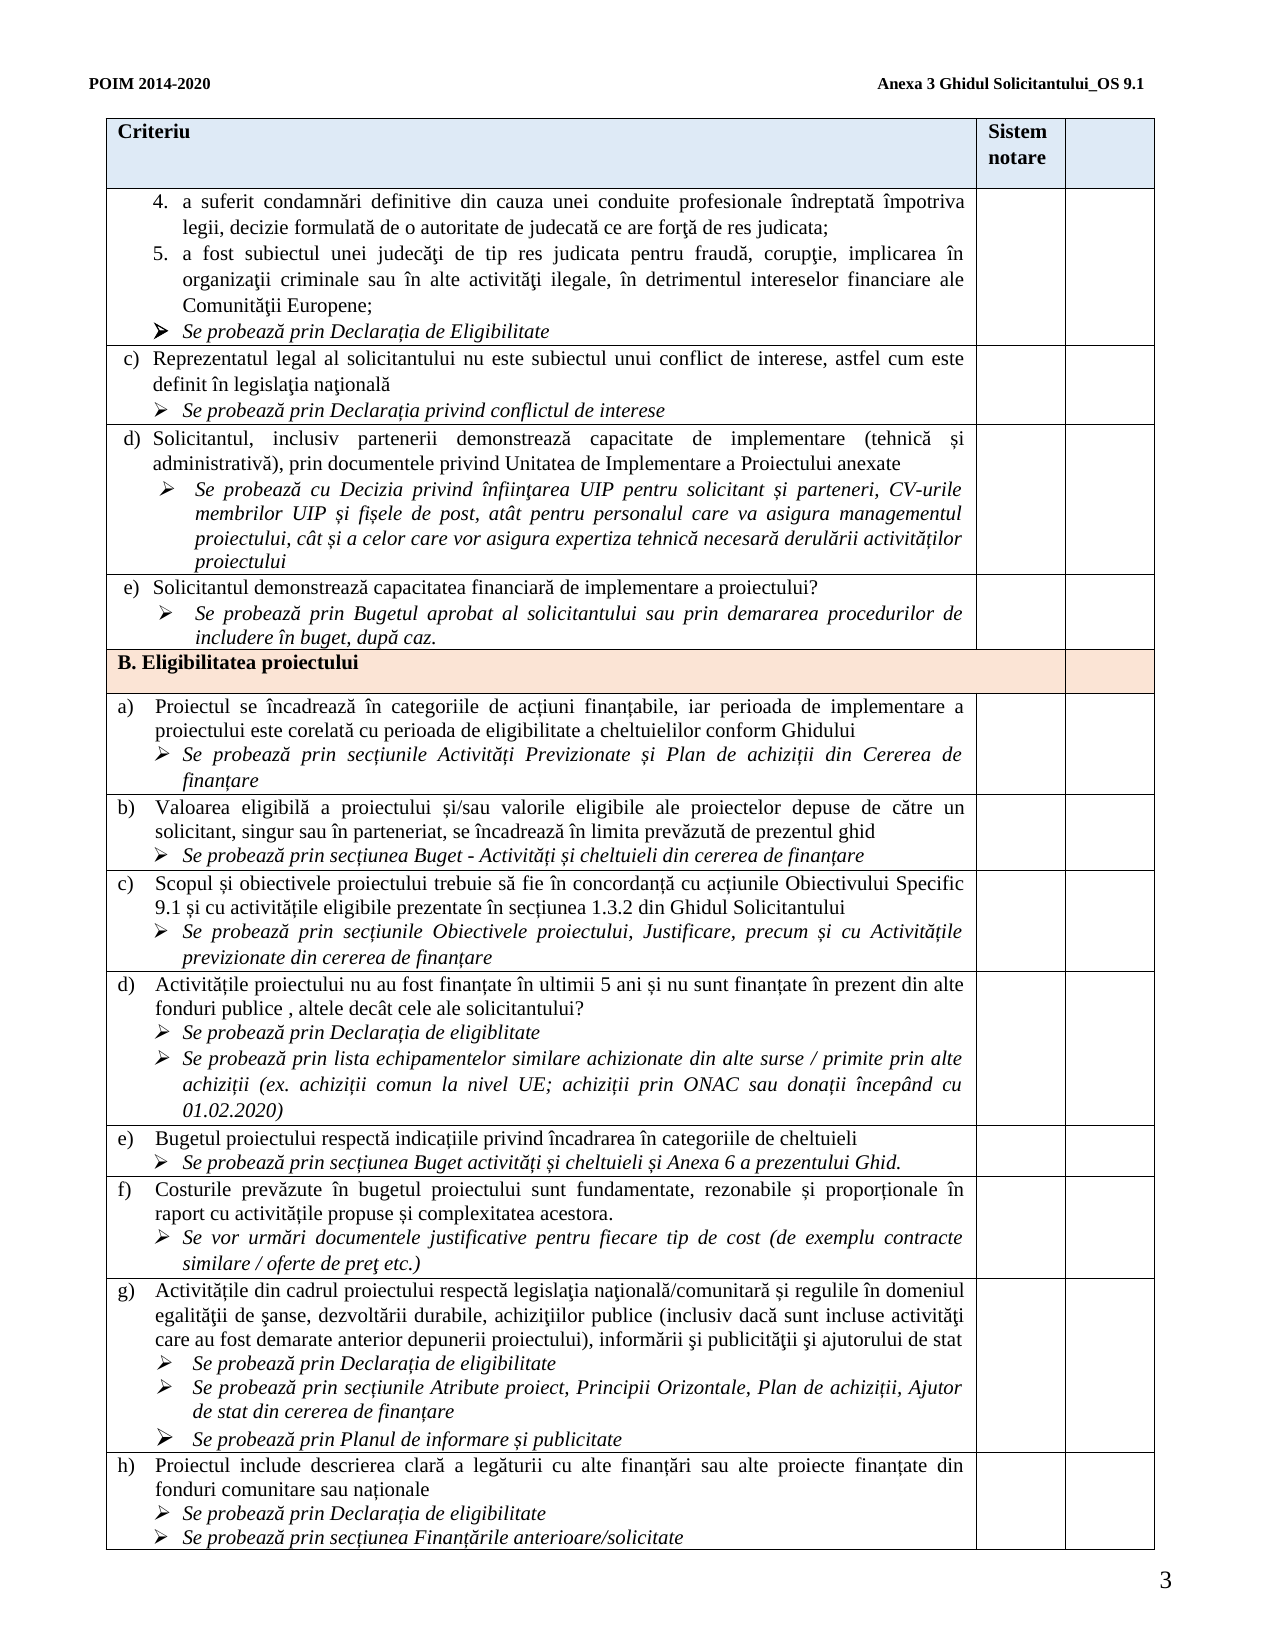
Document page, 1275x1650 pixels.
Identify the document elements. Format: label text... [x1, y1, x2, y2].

table_cell Activitățile proiectului nu au fost finanțate în ultimii 5 ani și nu sunt finanțate în prezent din alte fonduri publice , altele decât cele ale solicitantului? Se probează prin Declarația de eligiblitate Se probează prin lista echipamentelor similare achizionate din alte surse / primite prin alte achiziții (ex. achiziții comun la nivel UE; achiziții prin ONAC sau donații începând cu 01.02.2020) [107, 972, 976, 1124]
table_cell [1066, 425, 1154, 573]
table_cell Reprezentatul legal al solicitantului nu este subiectul unui conflict de interese, astfel cum este definit în legislaţia naţională Se probează prin Declarația privind conflictul de interese [107, 346, 976, 424]
table_cell [977, 1453, 1065, 1549]
table_cell [977, 189, 1065, 345]
table_cell Scopul și obiectivele proiectului trebuie să fie în concordanță cu acțiunile Obiectivului Specific 9.1 și cu activitățile eligibile prezentate în secțiunea 1.3.2 din Ghidul Solicitantului Se probează prin secțiunile Obiectivele proiectului, Justificare, precum și cu Activitățile previzionate din cererea de finanțare [107, 871, 976, 971]
table_cell [1066, 795, 1154, 870]
table_cell Costurile prevăzute în bugetul proiectului sunt fundamentate, rezonabile și proporționale în raport cu activitățile propuse și complexitatea acestora. Se vor urmări documentele justificative pentru fiecare tip de cost (de exemplu contracte similare / oferte de preţ etc.) [107, 1177, 976, 1277]
table_cell [977, 1279, 1065, 1452]
table_cell [1066, 1453, 1154, 1549]
table_cell [977, 1126, 1065, 1176]
table_cell [1066, 575, 1154, 649]
table_cell [977, 575, 1065, 649]
table_cell [1066, 1126, 1154, 1176]
table_cell [1066, 972, 1154, 1124]
table_cell [1066, 1177, 1154, 1277]
table_header Criteriu [107, 119, 976, 188]
table_header Sistem notare [977, 119, 1065, 188]
table_cell [1066, 650, 1154, 693]
table_cell B. Eligibilitatea proiectului [107, 650, 1065, 693]
table_cell [1066, 1279, 1154, 1452]
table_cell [107, 1453, 976, 1549]
table_cell Solicitantul, inclusiv partenerii demonstrează capacitate de implementare (tehnică și administrativă), prin documentele privind Unitatea de Implementare a Proiectului anexate Se probează cu Decizia privind înfiinţarea UIP pentru solicitant și parteneri, CV-urile membrilor UIP și fișele de post, atât pentru personalul care va asigura managementul proiectului, cât și a celor care vor asigura expertiza tehnică necesară derulării activităților proiectului [107, 425, 976, 573]
table_cell [977, 972, 1065, 1124]
table_cell [977, 425, 1065, 573]
table_cell [1066, 346, 1154, 424]
table_cell [1066, 694, 1154, 794]
table_cell [977, 795, 1065, 870]
table_cell Valoarea eligibilă a proiectului și/sau valorile eligibile ale proiectelor depuse de către un solicitant, singur sau în parteneriat, se încadrează în limita prevăzută de prezentul ghid Se probează prin secțiunea Buget - Activități și cheltuieli din cererea de finanțare [107, 795, 976, 870]
table_cell [977, 871, 1065, 971]
table_cell Activitățile din cadrul proiectului respectă legislaţia naţională/comunitară și regulile în domeniul egalităţii de şanse, dezvoltării durabile, achiziţiilor publice (inclusiv dacă sunt incluse activităţi care au fost demarate anterior depunerii proiectului), informării şi publicităţii şi ajutorului de stat Se probează prin Declarația de eligibilitate Se probează prin secțiunile Atribute proiect, Principii Orizontale, Plan de achiziții, Ajutor de stat din cererea de finanțare Se probează prin Planul de informare și publicitate [107, 1279, 976, 1452]
table_cell Bugetul proiectului respectă indicațiile privind încadrarea în categoriile de cheltuieli Se probează prin secțiunea Buget activități și cheltuieli și Anexa 6 a prezentului Ghid. [107, 1126, 976, 1176]
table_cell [107, 189, 976, 345]
table_cell [977, 694, 1065, 794]
table_cell [977, 346, 1065, 424]
table_cell [977, 1177, 1065, 1277]
table_cell [1066, 871, 1154, 971]
table_cell Proiectul se încadrează în categoriile de acțiuni finanțabile, iar perioada de implementare a proiectului este corelată cu perioada de eligibilitate a cheltuielilor conform Ghidului Se probează prin secțiunile Activități Previzionate și Plan de achiziții din Cererea de finanțare [107, 694, 976, 794]
table_header [1066, 119, 1154, 188]
table_cell [1066, 189, 1154, 345]
table_cell Solicitantul demonstrează capacitatea financiară de implementare a proiectului? Se probează prin Bugetul aprobat al solicitantului sau prin demararea procedurilor de includere în buget, după caz. [107, 575, 976, 649]
